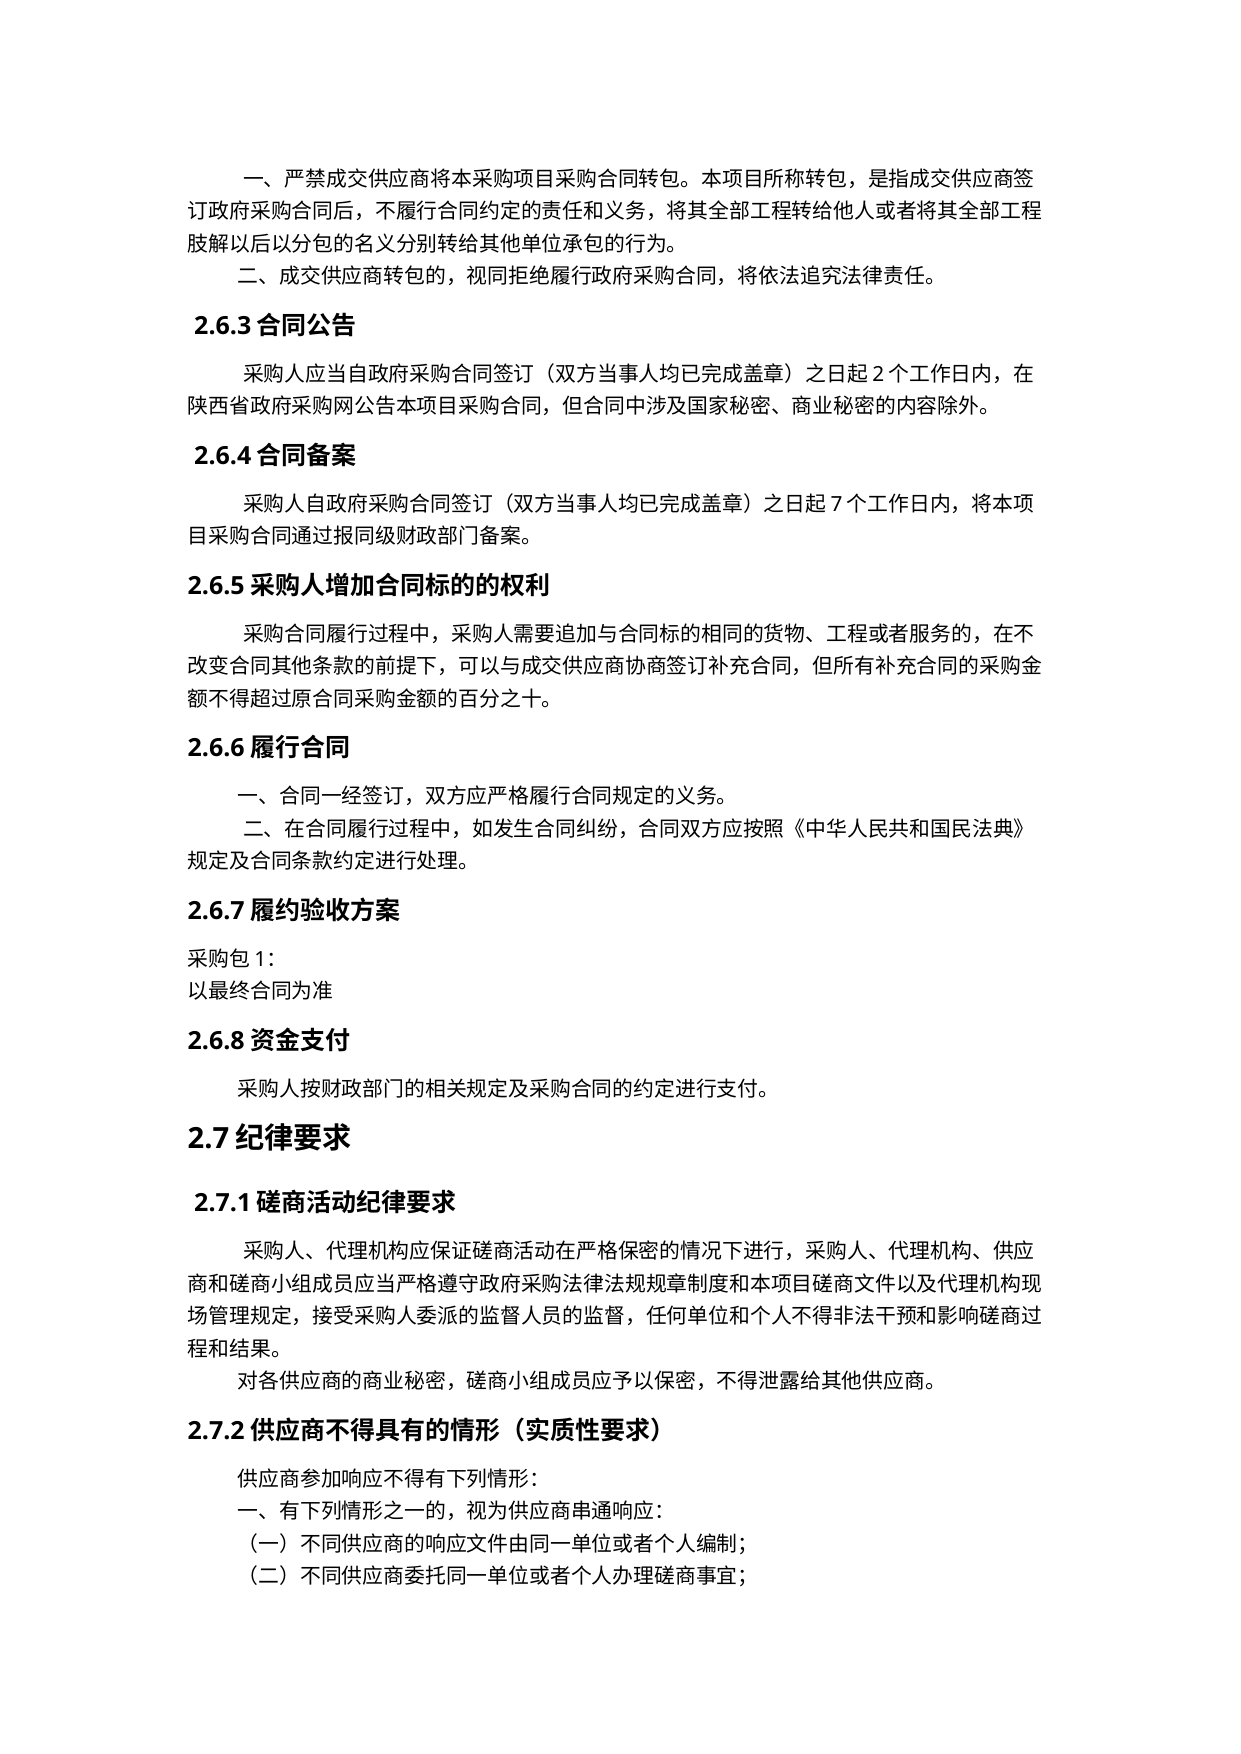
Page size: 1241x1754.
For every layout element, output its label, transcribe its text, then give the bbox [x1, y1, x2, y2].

text 一、合同一经签订，双方应严格履行合同规定的义务。 [187, 779, 1053, 812]
text 采购人应当自政府采购合同签订（双方当事人均已完成盖章）之日起2个工作日内，在陕西省政府采购网公告本项目采购合同，但合同中涉及国家秘密、商业秘密的内容除外。 [187, 357, 1053, 422]
text 以最终合同为准 [187, 974, 1053, 1007]
text 2.6.3合同公告 [187, 292, 1053, 357]
text 2.7纪律要求 [187, 1104, 1053, 1169]
text 二、在合同履行过程中，如发生合同纠纷，合同双方应按照《中华人民共和国民法典》规定及合同条款约定进行处理。 [187, 812, 1053, 877]
text 对各供应商的商业秘密，磋商小组成员应予以保密，不得泄露给其他供应商。 [187, 1364, 1053, 1397]
text （二）不同供应商委托同一单位或者个人办理磋商事宜； [187, 1559, 1053, 1592]
text （一）不同供应商的响应文件由同一单位或者个人编制； [187, 1527, 1053, 1559]
text 采购合同履行过程中，采购人需要追加与合同标的相同的货物、工程或者服务的，在不改变合同其他条款的前提下，可以与成交供应商协商签订补充合同，但所有补充合同的采购金额不得超过原合同采购金额的百分之十。 [187, 617, 1053, 714]
text 采购包1： [187, 942, 1053, 974]
text 采购人按财政部门的相关规定及采购合同的约定进行支付。 [187, 1072, 1053, 1104]
text 2.6.4合同备案 [187, 422, 1053, 487]
text 采购人自政府采购合同签订（双方当事人均已完成盖章）之日起7个工作日内，将本项目采购合同通过报同级财政部门备案。 [187, 487, 1053, 552]
text 2.6.5采购人增加合同标的的权利 [187, 552, 1053, 617]
text 一、严禁成交供应商将本采购项目采购合同转包。本项目所称转包，是指成交供应商签订政府采购合同后，不履行合同约定的责任和义务，将其全部工程转给他人或者将其全部工程肢解以后以分包的名义分别转给其他单位承包的行为。 [187, 162, 1053, 259]
text 2.6.8资金支付 [187, 1007, 1053, 1072]
text 2.7.1磋商活动纪律要求 [187, 1169, 1053, 1234]
text 一、有下列情形之一的，视为供应商串通响应： [187, 1494, 1053, 1527]
text 2.6.7履约验收方案 [187, 877, 1053, 942]
text 供应商参加响应不得有下列情形： [187, 1462, 1053, 1494]
text 2.6.6履行合同 [187, 714, 1053, 779]
text 二、成交供应商转包的，视同拒绝履行政府采购合同，将依法追究法律责任。 [187, 259, 1053, 292]
text 采购人、代理机构应保证磋商活动在严格保密的情况下进行，采购人、代理机构、供应商和磋商小组成员应当严格遵守政府采购法律法规规章制度和本项目磋商文件以及代理机构现场管理规定，接受采购人委派的监督人员的监督，任何单位和个人不得非法干预和影响磋商过程和结果。 [187, 1234, 1053, 1364]
text 2.7.2供应商不得具有的情形（实质性要求） [187, 1397, 1053, 1462]
